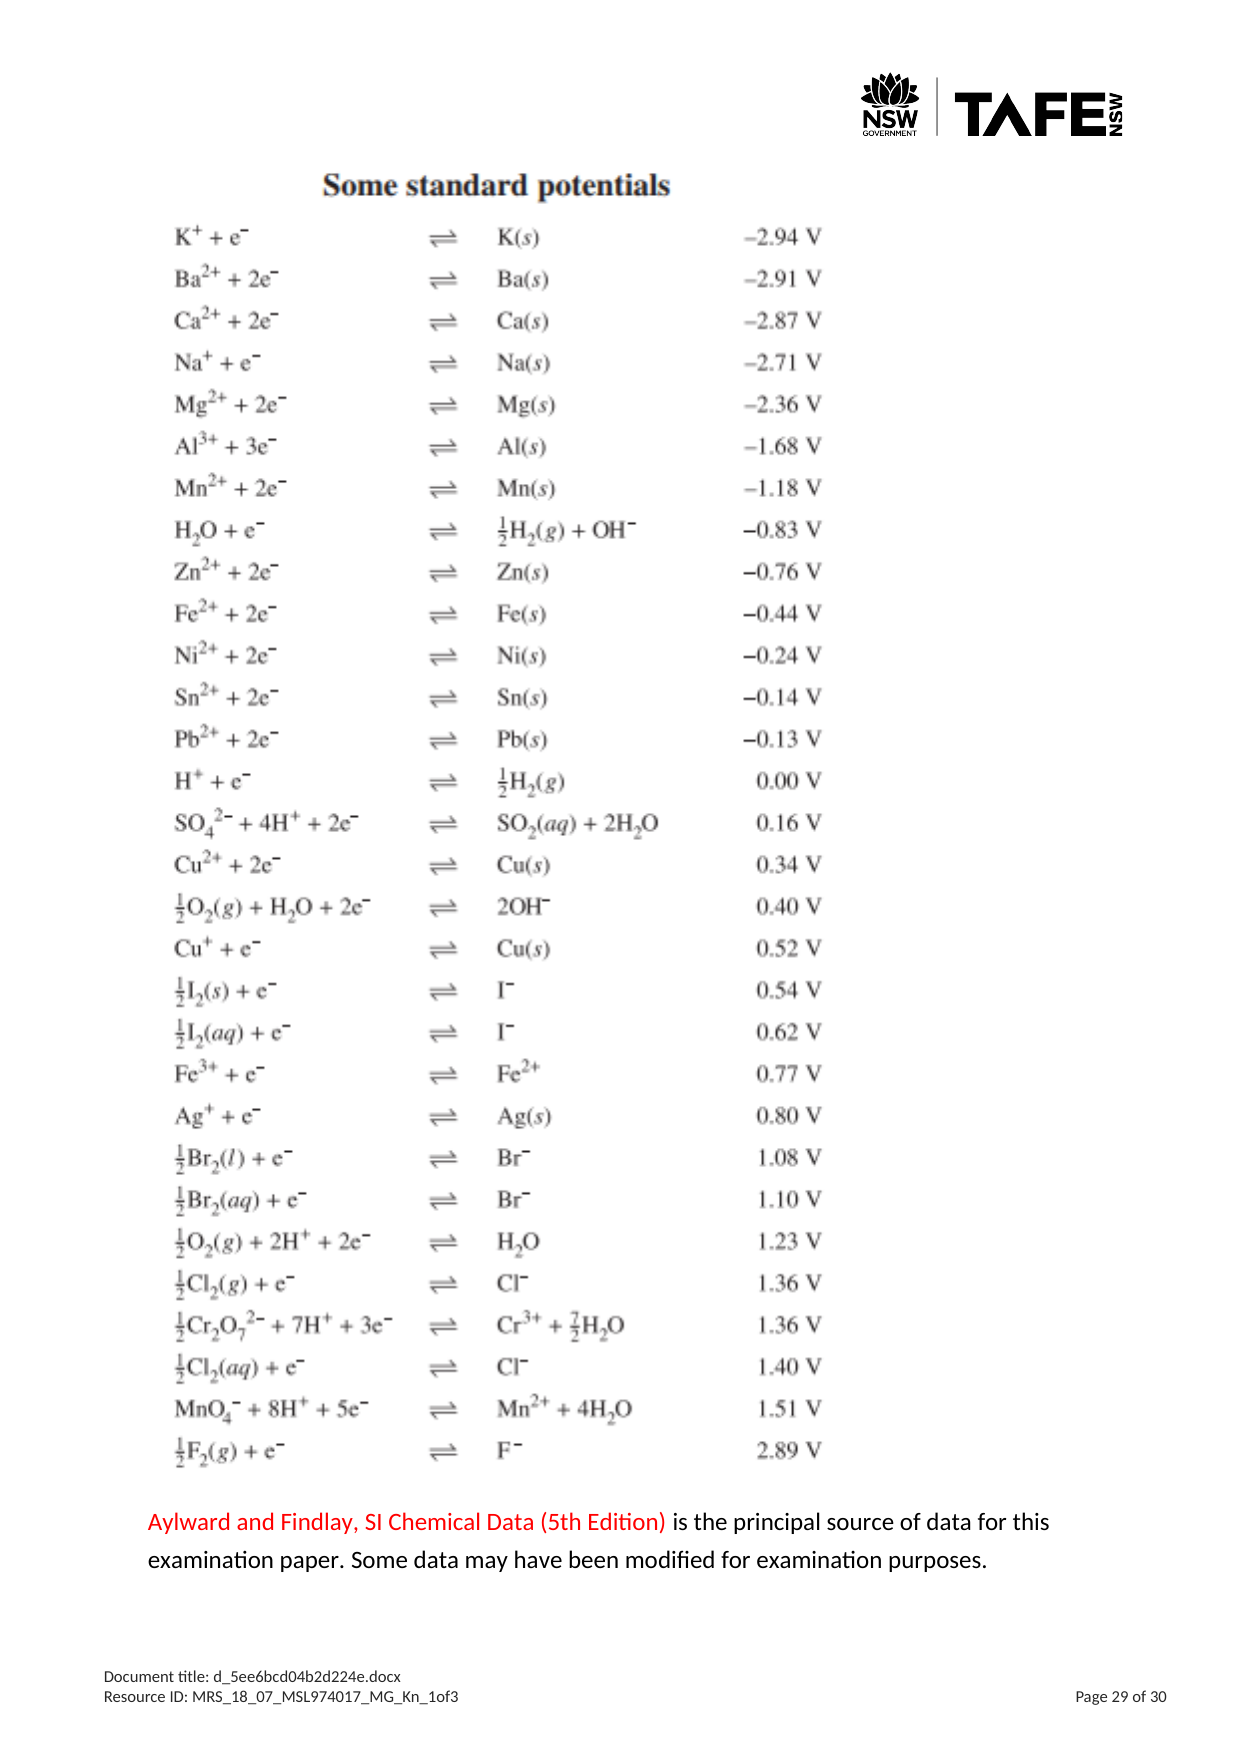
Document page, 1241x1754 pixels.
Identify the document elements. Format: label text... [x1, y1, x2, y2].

picture [147, 166, 862, 1486]
picture [861, 71, 1123, 137]
text Aylward and Findlay, SI Chemical Data (5th Edition) is the principal source of data for this examination paper. Some data may have been modified for examination purposes. [148, 1506, 1092, 1574]
